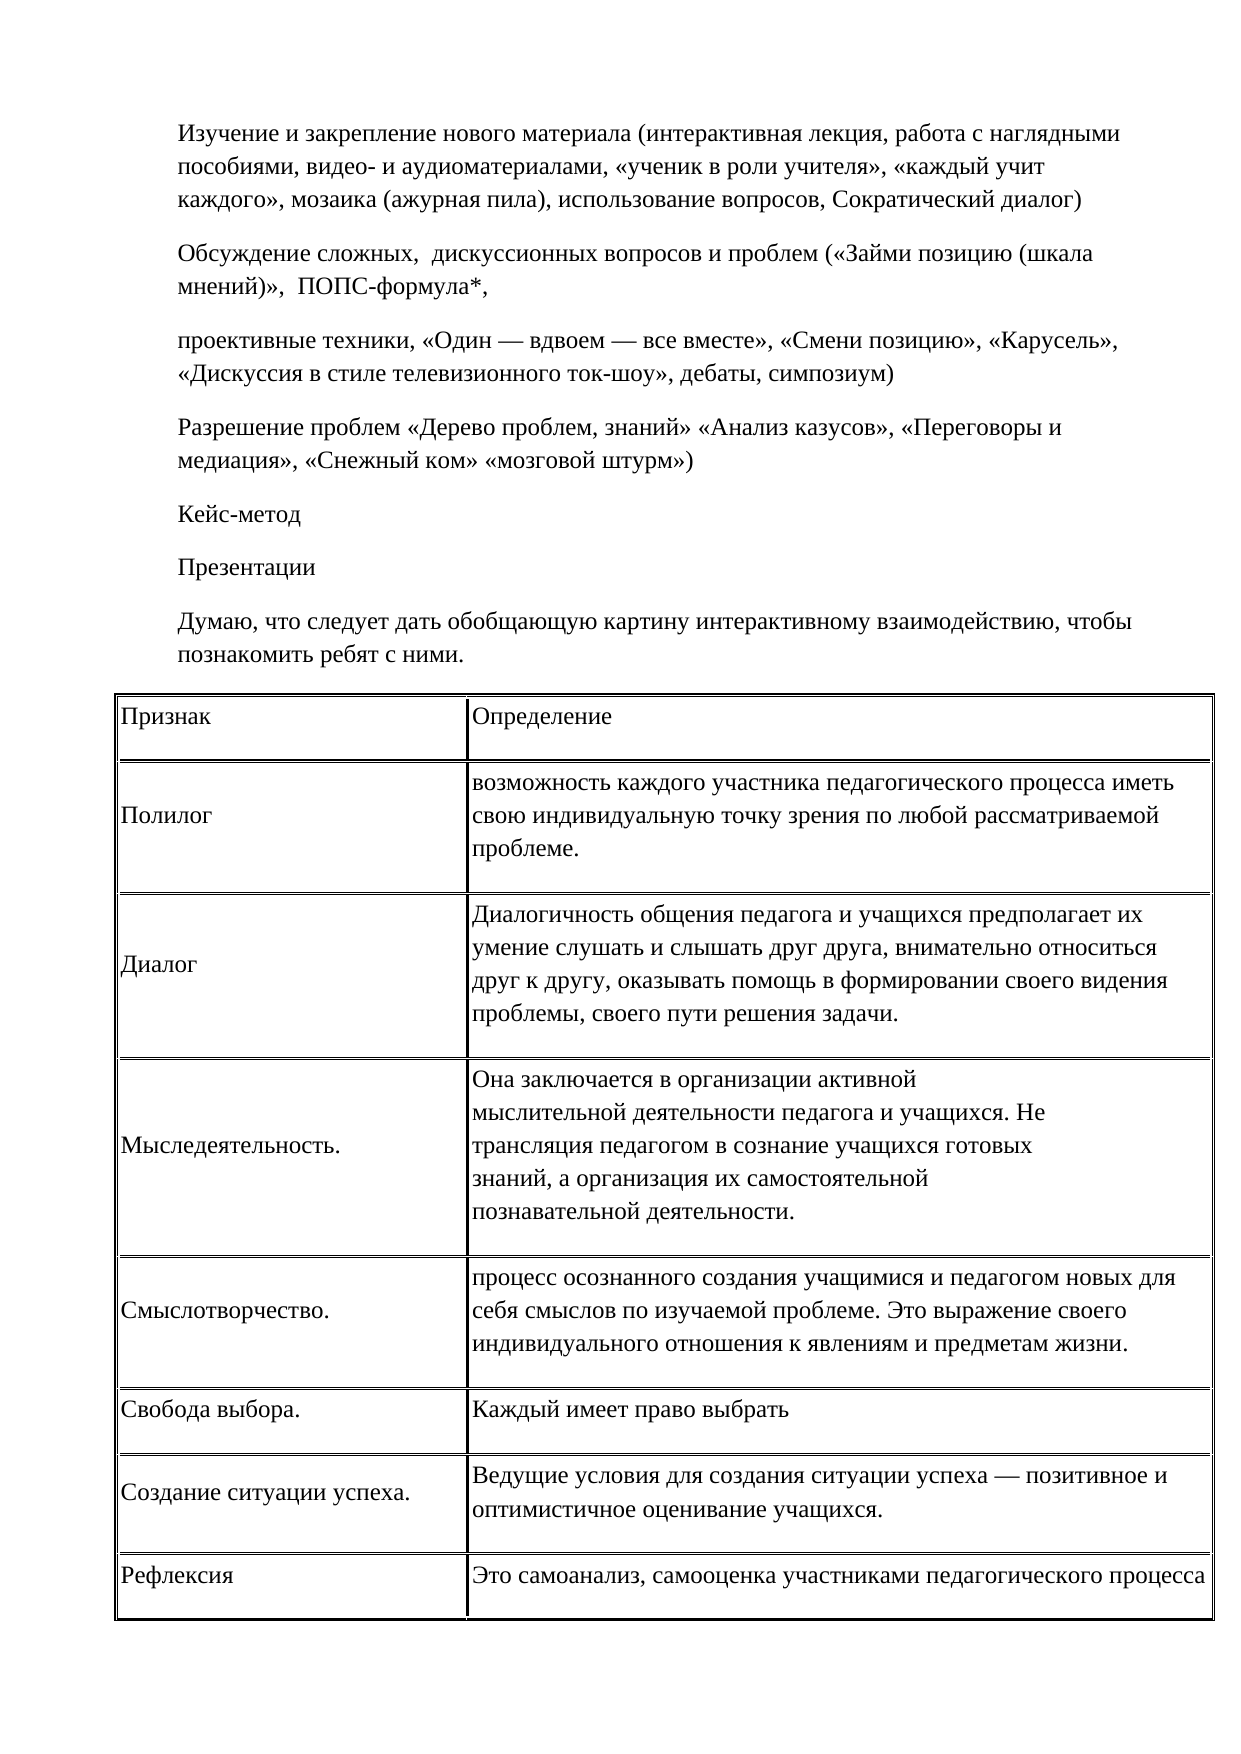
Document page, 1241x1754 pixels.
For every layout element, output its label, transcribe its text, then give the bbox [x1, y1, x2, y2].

table_cell процесс осознанного создания учащимися и педагогом новых для себя смыслов по изучаемой проблеме. Это выражение своего индивидуального отношения к явлениям и предметам жизни. [469, 1255, 1212, 1387]
table_cell Диалог [118, 891, 466, 1056]
table_cell Смыслотворчество. [118, 1255, 466, 1387]
table_header Признак [118, 695, 467, 759]
table_cell Диалогичность общения педагога и учащихся предполагает их умение слушать и слышать друг друга, внимательно относиться друг к другу, оказывать помощь в формировании своего видения проблемы, своего пути решения задачи. [469, 891, 1212, 1056]
table_header Определение [467, 697, 1212, 759]
text проективные техники, «Один — вдвоем — все вместе», «Смени позицию», «Карусель», «Дискуссия в стиле телевизионного ток-шоу», дебаты, симпозиум) [177, 325, 1152, 387]
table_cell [467, 1552, 1213, 1618]
table_cell возможность каждого участника педагогического процесса иметь свою индивидуальную точку зрения по любой рассматриваемой проблеме. [469, 759, 1212, 891]
table_cell Полилог [118, 759, 466, 891]
text Изучение и закрепление нового материала (интерактивная лекция, работа с наглядными пособиями, видео- и аудиоматериалами, «ученик в роли учителя», «каждый учит каждого», мозаика (ажурная пила), использование вопросов, Сократический диалог) [177, 118, 1152, 213]
table_cell Свобода выбора. [116, 1387, 467, 1453]
table_cell Создание ситуации успеха. [116, 1453, 467, 1552]
table_cell Мыследеятельность. [118, 1056, 466, 1254]
text Разрешение проблем «Дерево проблем, знаний» «Анализ казусов», «Переговоры и медиация», «Снежный ком» «мозговой штурм») [177, 412, 1152, 473]
table_cell Каждый имеет право выбрать [467, 1387, 1213, 1453]
text Кейс-метод [177, 499, 1152, 527]
text Обсуждение сложных, дискуссионных вопросов и проблем («Займи позицию (шкала мнений)», ПОПС-формула*, [177, 238, 1152, 300]
text Думаю, что следует дать обобщающую картину интерактивному взаимодействию, чтобы познакомить ребят с ними. [177, 606, 1152, 668]
text Презентации [177, 552, 1152, 581]
table_cell Она заключается в организации активной мыслительной деятельности педагога и учащихся. Не трансляция педагогом в сознание учащихся готовых знаний, а организация их самостоятельной познавательной деятельности. [469, 1056, 1212, 1254]
table_cell Ведущие условия для создания ситуации успеха — позитивное и оптимистичное оценивание учащихся. [467, 1453, 1213, 1552]
table_cell Рефлексия [116, 1552, 467, 1618]
